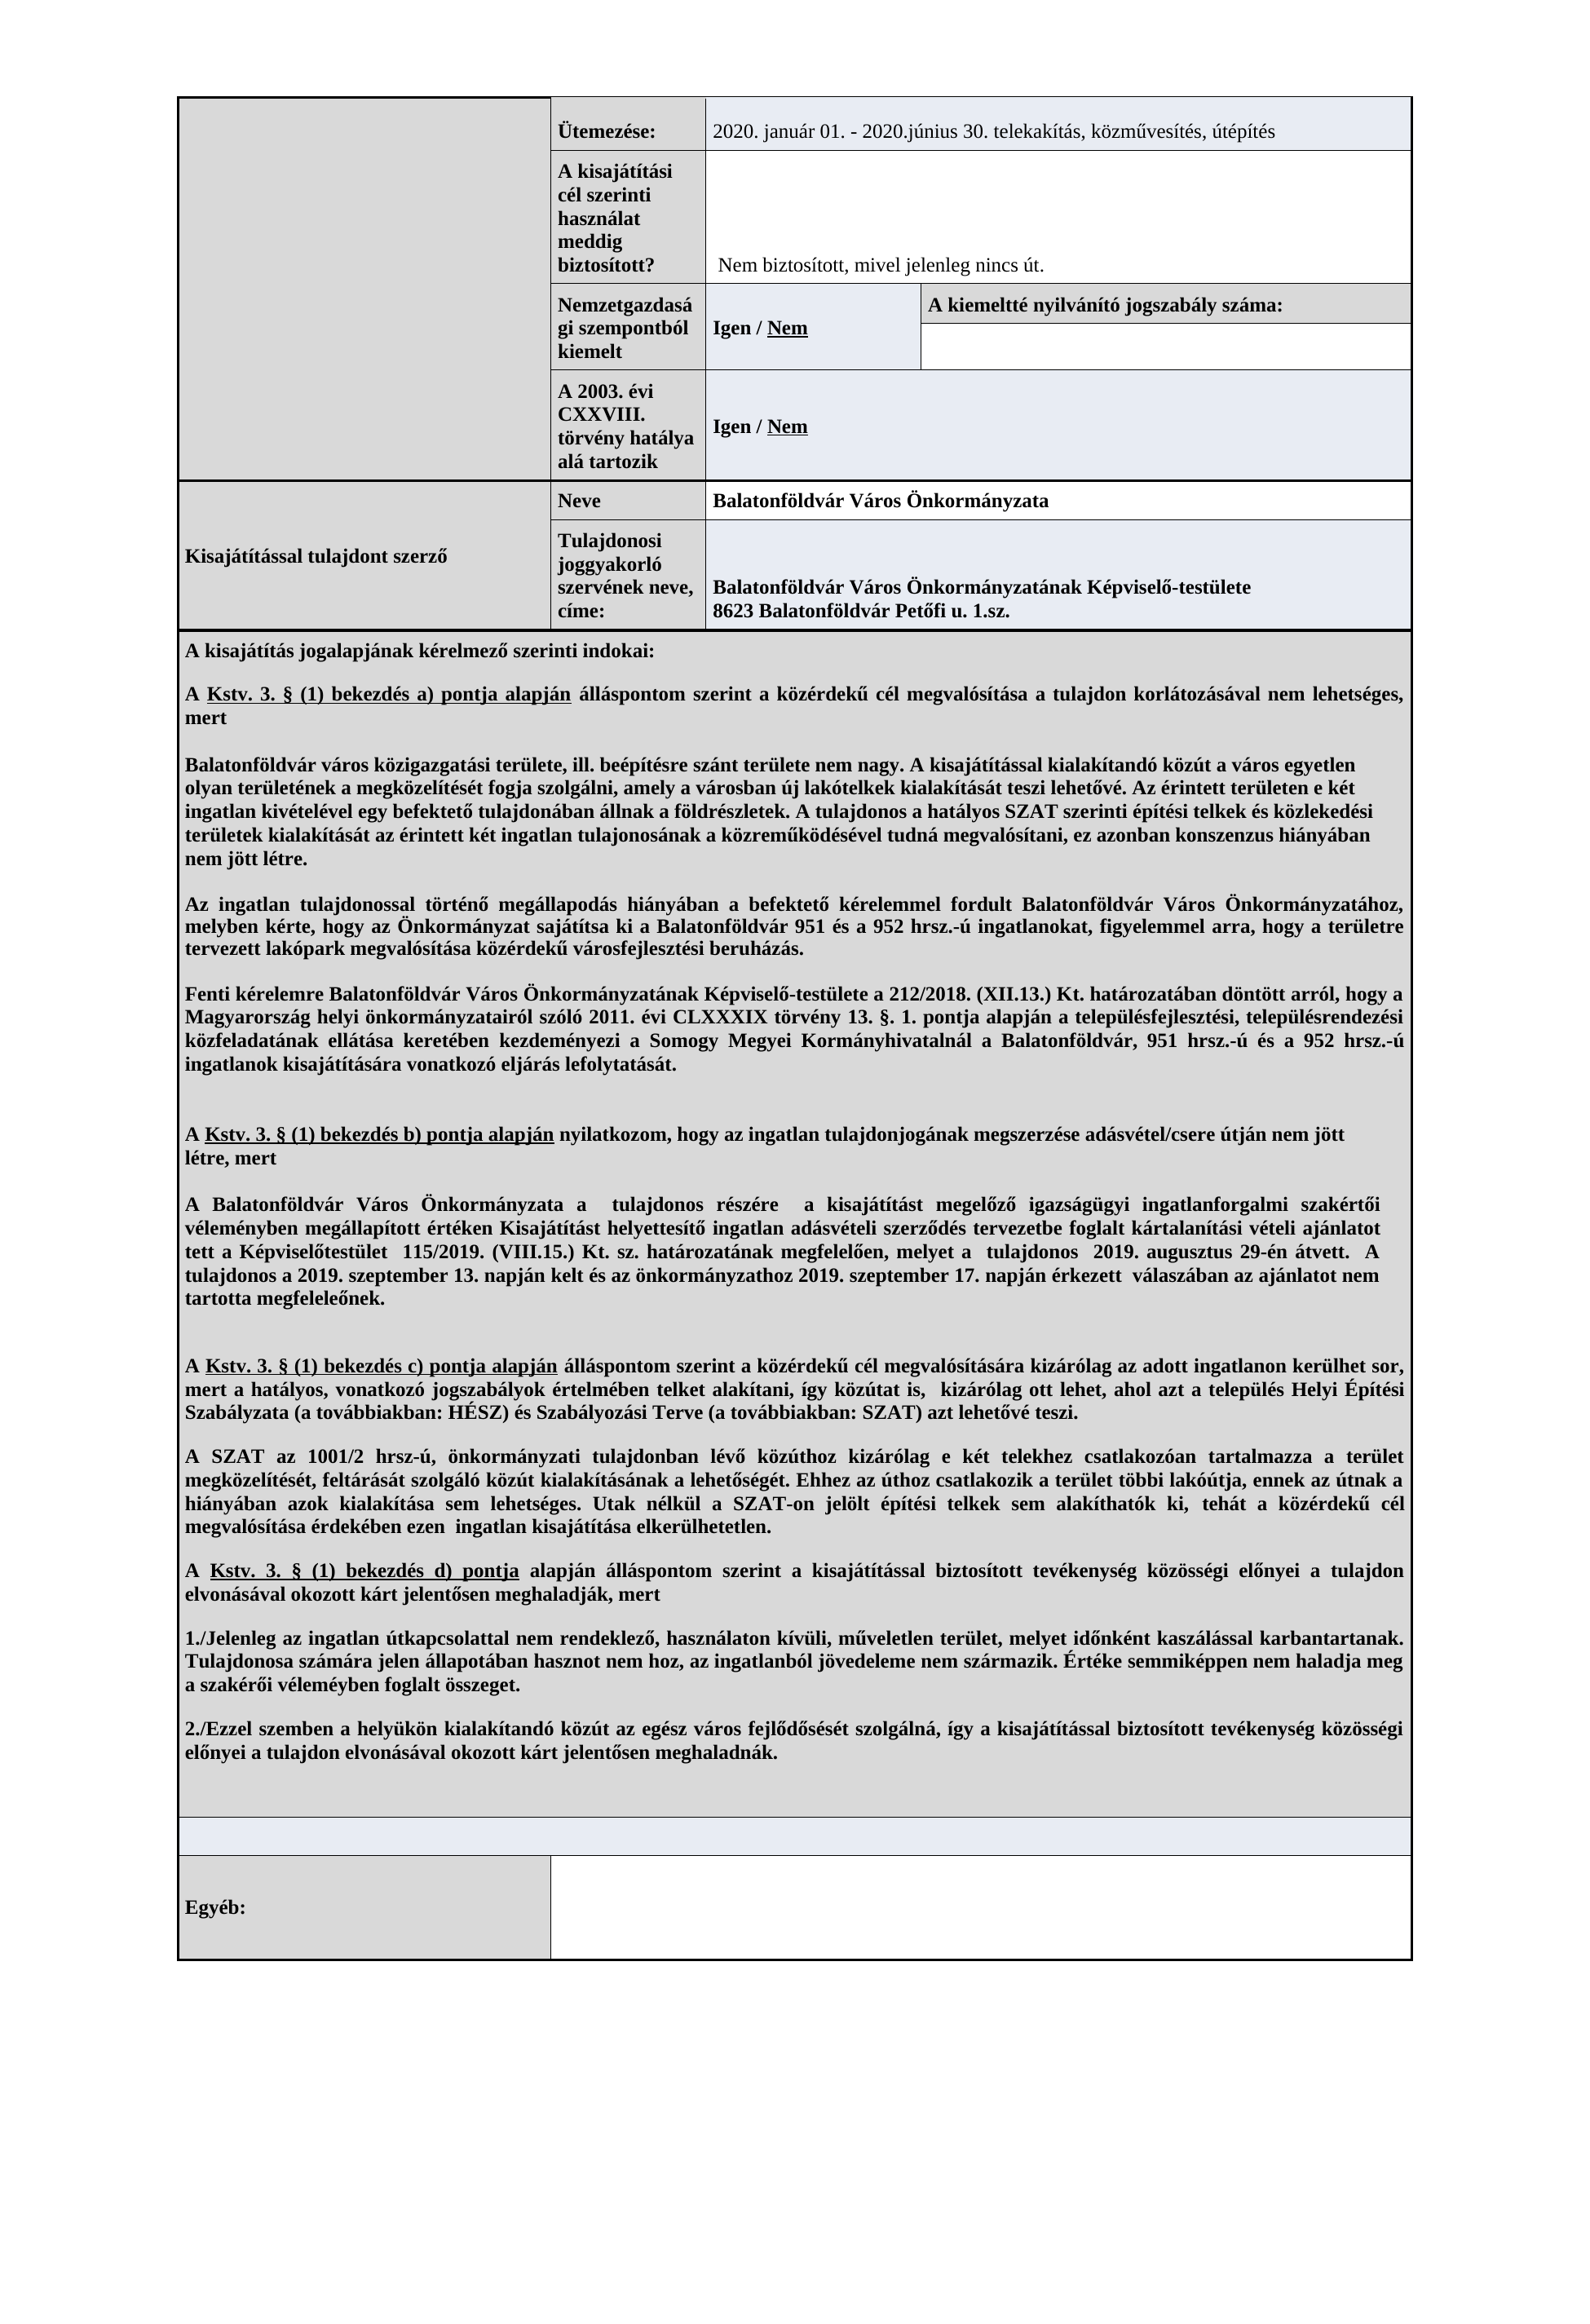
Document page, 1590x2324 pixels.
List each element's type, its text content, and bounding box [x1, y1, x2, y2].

table_cell Balatonföldvár Város Önkormányzata [706, 482, 1411, 519]
table_cell Igen / Nem [706, 284, 921, 369]
table_cell A kiemeltté nyilvánító jogszabály száma: [921, 284, 1411, 323]
table_cell A kisajátítás jogalapjának kérelmező szerinti indokai: A Kstv. 3. § (1) bekezdés a) pontja alapján álláspontom szerint a közérdekű cél megvalósítása a tulajdon korlátozásával nem lehetséges, mert Balatonföldvár város közigazgatási területe, ill. beépítésre szánt területe nem nagy. A kisajátítással kialakítandó közút a város egyetlen olyan területének a megközelítését fogja szolgálni, amely a városban új lakótelkek kialakítását teszi lehetővé. Az érintett területen e két ingatlan kivételével egy befektető tulajdonában állnak a földrészletek. A tulajdonos a hatályos SZAT szerinti építési telkek és közlekedési területek kialakítását az érintett két ingatlan tulajonosának a közreműködésével tudná megvalósítani, ez azonban konszenzus hiányában nem jött létre. Az ingatlan tulajdonossal történő megállapodás hiányában a befektető kérelemmel fordult Balatonföldvár Város Önkormányzatához, melyben kérte, hogy az Önkormányzat sajátítsa ki a Balatonföldvár 951 és a 952 hrsz.-ú ingatlanokat, figyelemmel arra, hogy a területre tervezett lakópark megvalósítása közérdekű városfejlesztési beruházás. Fenti kérelemre Balatonföldvár Város Önkormányzatának Képviselő-testülete a 212/2018. (XII.13.) Kt. határozatában döntött arról, hogy a Magyarország helyi önkormányzatairól szóló 2011. évi CLXXXIX törvény 13. §. 1. pontja alapján a településfejlesztési, településrendezési közfeladatának ellátása keretében kezdeményezi a Somogy Megyei Kormányhivatalnál a Balatonföldvár, 951 hrsz.-ú és a 952 hrsz.-ú ingatlanok kisajátítására vonatkozó eljárás lefolytatását. A Kstv. 3. § (1) bekezdés b) pontja alapján nyilatkozom, hogy az ingatlan tulajdonjogának megszerzése adásvétel/csere útján nem jött létre, mert A Balatonföldvár Város Önkormányzata a tulajdonos részére a kisajátítást megelőző igazságügyi ingatlanforgalmi szakértői véleményben megállapított értéken Kisajátítást helyettesítő ingatlan adásvételi szerződés tervezetbe foglalt kártalanítási vételi ajánlatot tett a Képviselőtestület 115/2019. (VIII.15.) Kt. sz. határozatának megfelelően, melyet a tulajdonos 2019. augusztus 29-én átvett. A tulajdonos a 2019. szeptember 13. napján kelt és az önkormányzathoz 2019. szeptember 17. napján érkezett válaszában az ajánlatot nem tartotta megfeleleőnek. A Kstv. 3. § (1) bekezdés c) pontja alapján álláspontom szerint a közérdekű cél megvalósítására kizárólag az adott ingatlanon kerülhet sor, mert a hatályos, vonatkozó jogszabályok értelmében telket alakítani, így közútat is, kizárólag ott lehet, ahol azt a település Helyi Építési Szabályzata (a továbbiakban: HÉSZ) és Szabályozási Terve (a továbbiakban: SZAT) azt lehetővé teszi. A SZAT az 1001/2 hrsz-ú, önkormányzati tulajdonban lévő közúthoz kizárólag e két telekhez csatlakozóan tartalmazza a terület megközelítését, feltárását szolgáló közút kialakításának a lehetőségét. Ehhez az úthoz csatlakozik a terület többi lakóútja, ennek az útnak a hiányában azok kialakítása sem lehetséges. Utak nélkül a SZAT-on jelölt építési telkek sem alakíthatók ki, tehát a közérdekű cél megvalósítása érdekében ezen ingatlan kisajátítása elkerülhetetlen. A Kstv. 3. § (1) bekezdés d) pontja alapján álláspontom szerint a kisajátítással biztosított tevékenység közösségi előnyei a tulajdon elvonásával okozott kárt jelentősen meghaladják, mert 1./Jelenleg az ingatlan útkapcsolattal nem rendeklező, használaton kívüli, műveletlen terület, melyet időnként kaszálással karbantartanak. Tulajdonosa számára jelen állapotában hasznot nem hoz, az ingatlanból jövedeleme nem származik. Értéke semmiképpen nem haladja meg a szakérői véleméyben foglalt összeget. 2./Ezzel szemben a helyükön kialakítandó közút az egész város fejlődősését szolgálná, így a kisajátítással biztosított tevékenység közösségi előnyei a tulajdon elvonásával okozott kárt jelentősen meghaladnák. [179, 632, 1411, 1817]
table_cell Egyéb: [179, 1856, 550, 1959]
table_cell Neve [551, 482, 705, 519]
table_cell 2020. január 01. - 2020.június 30. telekakítás, közművesítés, útépítés [706, 97, 1411, 150]
table_cell [179, 1818, 1411, 1855]
table_cell Igen / Nem [706, 370, 1411, 479]
table_cell [921, 324, 1411, 369]
table_cell Kisajátítással tulajdont szerző [179, 482, 550, 629]
table_cell Tulajdonosi joggyakorló szervének neve, címe: [551, 520, 705, 629]
table_cell [551, 1856, 1411, 1959]
table_cell Balatonföldvár Város Önkormányzatának Képviselő-testülete 8623 Balatonföldvár Petőfi u. 1.sz. [706, 520, 1411, 629]
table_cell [179, 99, 550, 479]
table_cell Ütemezése: [551, 97, 706, 150]
table_cell A kisajátítási cél szerinti használat meddig biztosított? [551, 151, 705, 283]
table_cell Nemzetgazdasági szempontból kiemelt [551, 284, 705, 369]
table_cell Nem biztosított, mivel jelenleg nincs út. [706, 151, 1411, 283]
table_cell A 2003. évi CXXVIII. törvény hatálya alá tartozik [551, 370, 705, 479]
